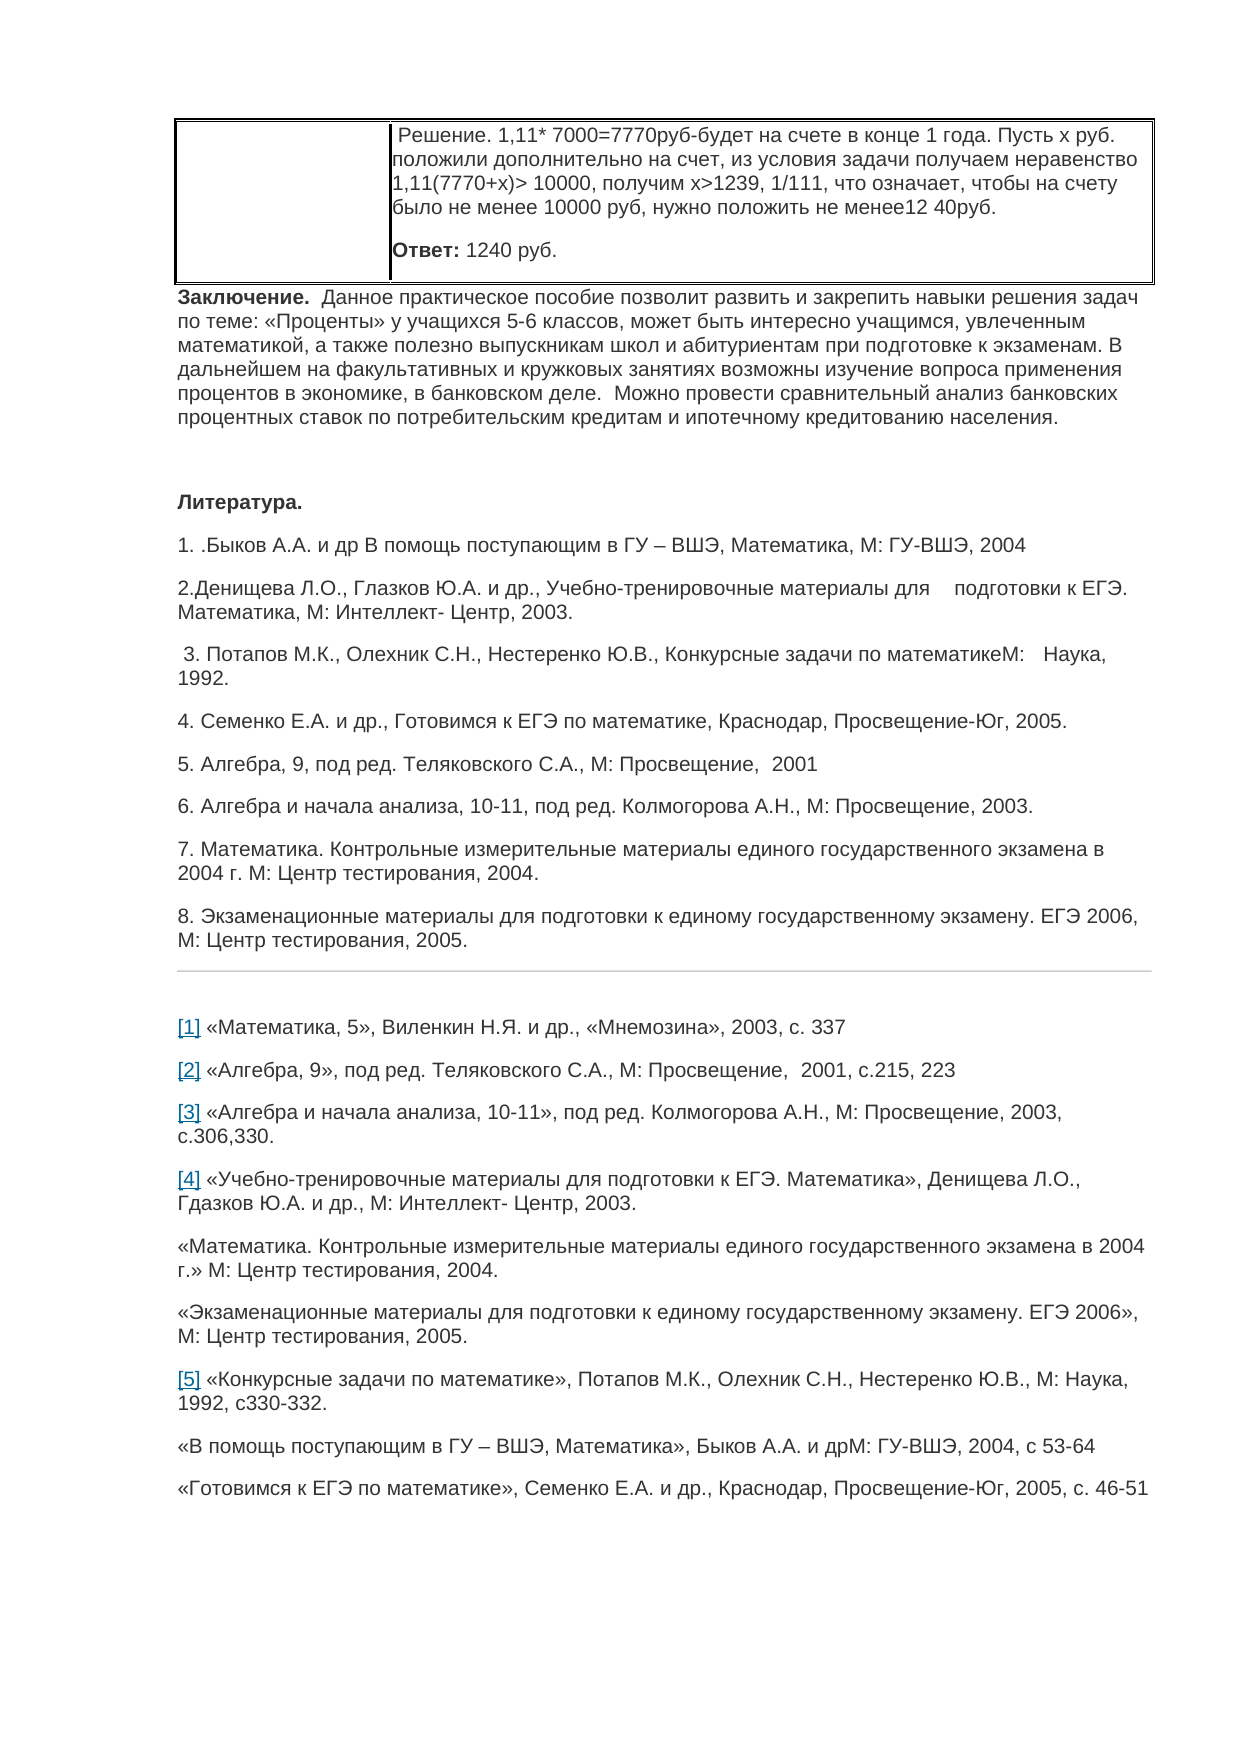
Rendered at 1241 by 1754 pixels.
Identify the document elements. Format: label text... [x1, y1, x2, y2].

table_cell Решение. 1,11* 7000=7770руб-будет на счете в конце 1 года. Пусть х руб. положили дополнительно на счет, из условия задачи получаем неравенство 1,11(7770+х)> 10000, получим х>1239, 1/111, что означает, чтобы на счету было не менее 10000 руб, нужно положить не менее12 40руб. Ответ: 1240 руб. [390, 122, 1152, 282]
text 2.Денищева Л.О., Глазков Ю.А. и др., Учебно-тренировочные материалы для подготовки к ЕГЭ. Математика, М: Интеллект- Центр, 2003. [177, 576, 1152, 623]
text 7. Математика. Контрольные измерительные материалы единого государственного экзамена в 2004 г. М: Центр тестирования, 2004. [177, 837, 1152, 885]
text [3] «Алгебра и начала анализа, 10-11», под ред. Колмогорова А.Н., М: Просвещение, 2003, с.306,330. [177, 1100, 1152, 1148]
text «Готовимся к ЕГЭ по математике», Семенко Е.А. и др., Краснодар, Просвещение-Юг, 2005, с. 46-51 [177, 1476, 1152, 1500]
text 5. Алгебра, 9, под ред. Теляковского С.А., М: Просвещение, 2001 [177, 752, 1152, 776]
table_cell [177, 122, 390, 282]
text «В помощь поступающим в ГУ – ВШЭ, Математика», Быков А.А. и дрМ: ГУ-ВШЭ, 2004, с 53-64 [177, 1433, 1152, 1457]
text Литература. [177, 490, 1152, 514]
text 3. Потапов М.К., Олехник С.Н., Нестеренко Ю.В., Конкурсные задачи по математикеМ: Наука, 1992. [177, 642, 1152, 690]
text 6. Алгебра и начала анализа, 10-11, под ред. Колмогорова А.Н., М: Просвещение, 2003. [177, 794, 1152, 818]
text Заключение. Данное практическое пособие позволит развить и закрепить навыки решения задач по теме: «Проценты» у учащихся 5-6 классов, может быть интересно учащимся, увлеченным математикой, а также полезно выпускникам школ и абитуриентам при подготовке к экзаменам. В дальнейшем на факультативных и кружковых занятиях возможны изучение вопроса применения процентов в экономике, в банковском деле. Можно провести сравнительный анализ банковских процентных ставок по потребительским кредитам и ипотечному кредитованию населения. [177, 285, 1152, 429]
text [5] «Конкурсные задачи по математике», Потапов М.К., Олехник С.Н., Нестеренко Ю.В., М: Наука, 1992, с330-332. [177, 1367, 1152, 1415]
text «Экзаменационные материалы для подготовки к единому государственному экзамену. ЕГЭ 2006», М: Центр тестирования, 2005. [177, 1300, 1152, 1348]
text [4] «Учебно-тренировочные материалы для подготовки к ЕГЭ. Математика», Денищева Л.О., Гдазков Ю.А. и др., М: Интеллект- Центр, 2003. [177, 1167, 1152, 1215]
text [2] «Алгебра, 9», под ред. Теляковского С.А., М: Просвещение, 2001, с.215, 223 [177, 1057, 1152, 1081]
text 1. .Быков А.А. и др В помощь поступающим в ГУ – ВШЭ, Математика, М: ГУ-ВШЭ, 2004 [177, 533, 1152, 557]
text «Математика. Контрольные измерительные материалы единого государственного экзамена в 2004 г.» М: Центр тестирования, 2004. [177, 1233, 1152, 1281]
text 4. Семенко Е.А. и др., Готовимся к ЕГЭ по математике, Краснодар, Просвещение-Юг, 2005. [177, 709, 1152, 733]
text [1] «Математика, 5», Виленкин Н.Я. и др., «Мнемозина», 2003, с. 337 [177, 1015, 1152, 1039]
text 8. Экзаменационные материалы для подготовки к единому государственному экзамену. ЕГЭ 2006, М: Центр тестирования, 2005. [177, 904, 1152, 952]
